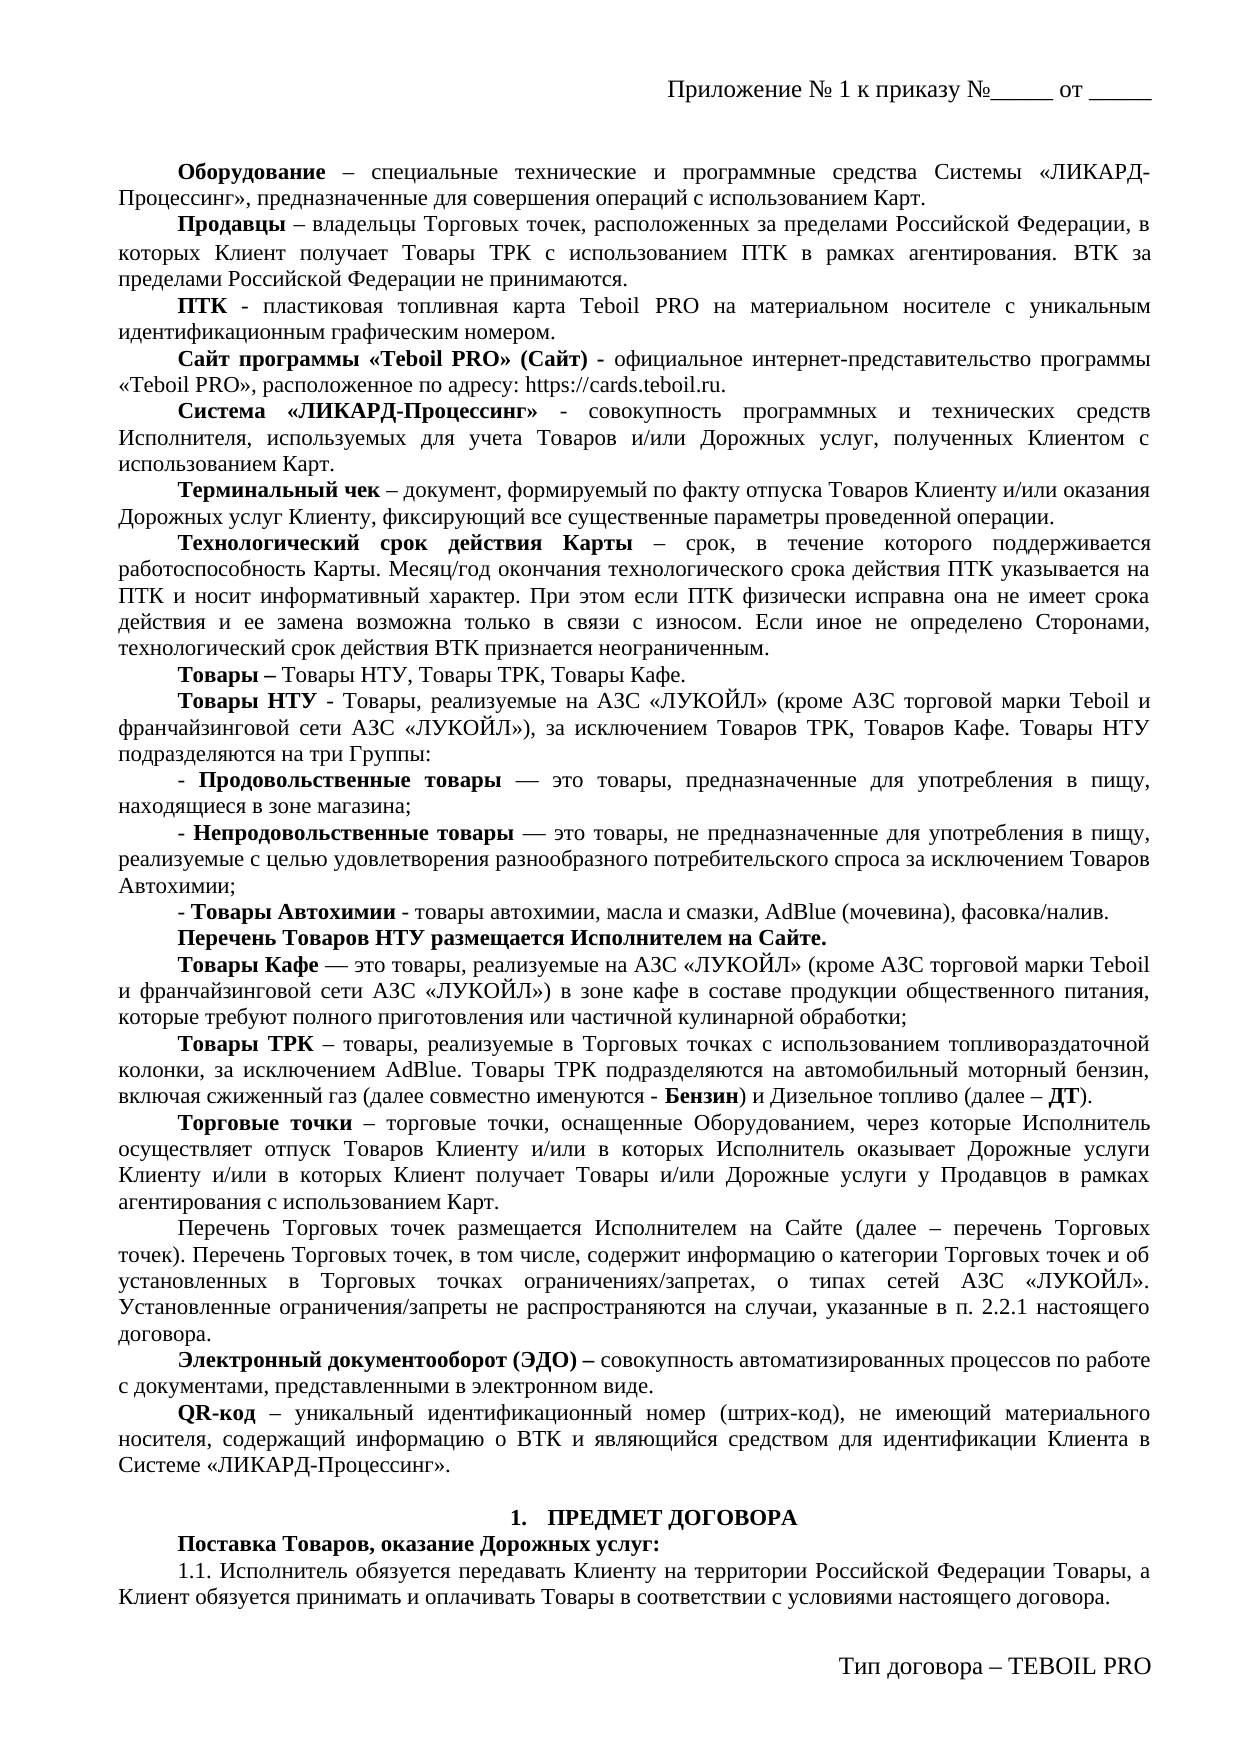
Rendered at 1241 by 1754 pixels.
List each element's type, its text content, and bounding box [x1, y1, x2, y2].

text Перечень Товаров НТУ размещается Исполнителем на Сайте. [118, 924, 1152, 951]
text Терминальный чек – документ, формируемый по факту отпуска Товаров Клиенту и/или оказания Дорожных услуг Клиенту, фиксирующий все существенные параметры проведенной операции. [118, 476, 1152, 529]
text Товары – Товары НТУ, Товары ТРК, Товары Кафе. [118, 661, 1152, 687]
text Перечень Торговых точек размещается Исполнителем на Сайте (далее – перечень Торговых точек). Перечень Торговых точек, в том числе, содержит информацию о категории Торговых точек и об установленных в Торговых точках ограничениях/запретах, о типах сетей АЗС «ЛУКОЙЛ». Установленные ограничения/запреты не распространяются на случаи, указанные в п. 2.2.1 настоящего договора. [118, 1214, 1152, 1346]
subtitle ПРЕДМЕТ ДОГОВОРА [156, 1504, 1152, 1531]
text Электронный документооборот (ЭДО) – совокупность автоматизированных процессов по работе с документами, представленными в электронном виде. [118, 1346, 1152, 1399]
text - Продовольственные товары — это товары, предназначенные для употребления в пищу, находящиеся в зоне магазина; [118, 766, 1152, 819]
text Оборудование – специальные технические и программные средства Системы «ЛИКАРД-Процессинг», предназначенные для совершения операций с использованием Карт. [118, 158, 1152, 210]
text ПТК - пластиковая топливная карта Teboil PRO на материальном носителе с уникальным идентификационным графическим номером. [118, 292, 1152, 344]
text QR-код – уникальный идентификационный номер (штрих-код), не имеющий материального носителя, содержащий информацию о ВТК и являющийся средством для идентификации Клиента в Системе «ЛИКАРД-Процессинг». [118, 1399, 1152, 1478]
text Товары НТУ - Товары, реализуемые на АЗС «ЛУКОЙЛ» (кроме АЗС торговой марки Teboil и франчайзинговой сети АЗС «ЛУКОЙЛ»), за исключением Товаров ТРК, Товаров Кафе. Товары НТУ подразделяются на три Группы: [118, 687, 1152, 766]
text - Товары Автохимии - товары автохимии, масла и смазки, AdBlue (мочевина), фасовка/налив. [118, 898, 1152, 924]
text - Непродовольственные товары — это товары, не предназначенные для употребления в пищу, реализуемые с целью удовлетворения разнообразного потребительского спроса за исключением Товаров Автохимии; [118, 819, 1152, 898]
text Продавцы – владельцы Торговых точек, расположенных за пределами Российской Федерации, в которых Клиент получает Товары ТРК с использованием ПТК в рамках агентирования. ВТК за пределами Российской Федерации не принимаются. [118, 210, 1152, 292]
text Технологический срок действия Карты – срок, в течение которого поддерживается работоспособность Карты. Месяц/год окончания технологического срока действия ПТК указывается на ПТК и носит информативный характер. При этом если ПТК физически исправна она не имеет срока действия и ее замена возможна только в связи с износом. Если иное не определено Сторонами, технологический срок действия ВТК признается неограниченным. [118, 529, 1152, 661]
text Товары Кафе — это товары, реализуемые на АЗС «ЛУКОЙЛ» (кроме АЗС торговой марки Teboil и франчайзинговой сети АЗС «ЛУКОЙЛ») в зоне кафе в составе продукции общественного питания, которые требуют полного приготовления или частичной кулинарной обработки; [118, 951, 1152, 1030]
text Товары ТРК – товары, реализуемые в Торговых точках с использованием топливораздаточной колонки, за исключением AdBlue. Товары ТРК подразделяются на автомобильный моторный бензин, включая сжиженный газ (далее совместно именуются - Бензин) и Дизельное топливо (далее – ДТ). [118, 1030, 1152, 1109]
text 1.1. Исполнитель обязуется передавать Клиенту на территории Российской Федерации Товары, а Клиент обязуется принимать и оплачивать Товары в соответствии с условиями настоящего договора. [118, 1557, 1152, 1609]
text Торговые точки – торговые точки, оснащенные Оборудованием, через которые Исполнитель осуществляет отпуск Товаров Клиенту и/или в которых Исполнитель оказывает Дорожные услуги Клиенту и/или в которых Клиент получает Товары и/или Дорожные услуги у Продавцов в рамках агентирования с использованием Карт. [118, 1109, 1152, 1214]
text Поставка Товаров, оказание Дорожных услуг: [118, 1531, 1152, 1557]
text Сайт программы «Teboil PRO» (Сайт) - официальное интернет-представительство программы «Teboil PRO», расположенное по адресу: https://cards.teboil.ru. [118, 344, 1152, 397]
text Система «ЛИКАРД-Процессинг» - совокупность программных и технических средств Исполнителя, используемых для учета Товаров и/или Дорожных услуг, полученных Клиентом с использованием Карт. [118, 397, 1152, 476]
